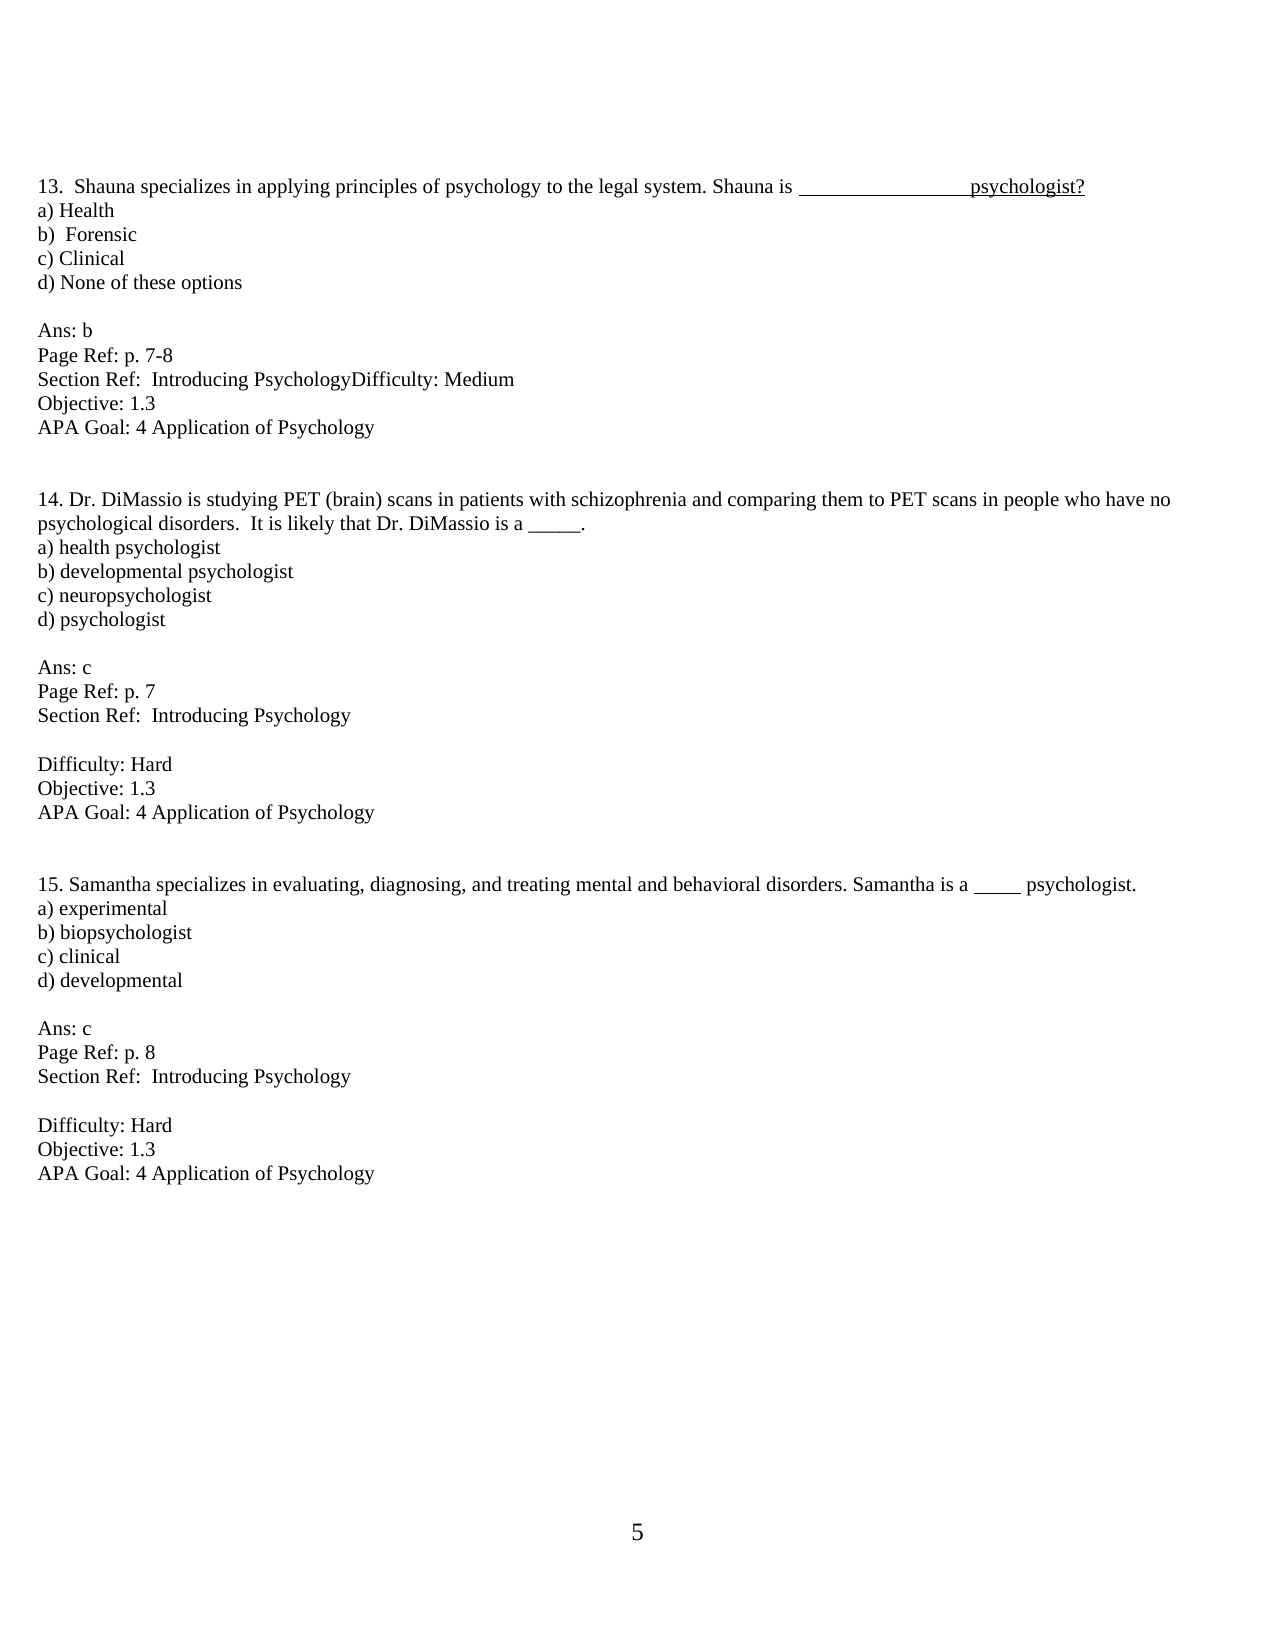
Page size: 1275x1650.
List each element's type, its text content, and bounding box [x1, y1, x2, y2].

text b) Forensic [37, 222, 1238, 246]
text Section Ref: Introducing PsychologyDifficulty: Medium [37, 367, 1238, 391]
text Objective: 1.3 [37, 391, 1238, 415]
text APA Goal: 4 Application of Psychology [37, 1161, 1238, 1185]
text Difficulty: Hard [37, 752, 1238, 776]
text APA Goal: 4 Application of Psychology [37, 415, 1238, 439]
text Page Ref: p. 7-8 [37, 342, 1238, 367]
text c) clinical [37, 944, 1238, 968]
text c) Clinical [37, 246, 1238, 270]
text b) biopsychologist [37, 920, 1238, 944]
text Page Ref: p. 7 [37, 679, 1238, 703]
text APA Goal: 4 Application of Psychology [37, 800, 1238, 824]
text Page Ref: p. 8 [37, 1040, 1238, 1064]
text Objective: 1.3 [37, 1137, 1238, 1161]
text b) developmental psychologist [37, 559, 1238, 583]
text 14. Dr. DiMassio is studying PET (brain) scans in patients with schizophrenia and comparing them to PET scans in people who have no psychological disorders. It is likely that Dr. DiMassio is a _____. [37, 487, 1238, 535]
text d) psychologist [37, 607, 1238, 631]
text c) neuropsychologist [37, 583, 1238, 607]
text Section Ref: Introducing Psychology [37, 703, 1238, 727]
text Ans: b [37, 318, 1238, 342]
text a) health psychologist [37, 535, 1238, 559]
text 13. Shauna specializes in applying principles of psychology to the legal system. Shauna is psychologist? [37, 174, 1238, 198]
text d) None of these options [37, 270, 1238, 294]
text 15. Samantha specializes in evaluating, diagnosing, and treating mental and behavioral disorders. Samantha is a psychologist. [37, 872, 1238, 896]
text Ans: c [37, 1016, 1238, 1040]
text d) developmental [37, 968, 1238, 992]
text a) experimental [37, 896, 1238, 920]
text Objective: 1.3 [37, 776, 1238, 800]
text Section Ref: Introducing Psychology [37, 1064, 1238, 1088]
text Difficulty: Hard [37, 1112, 1238, 1137]
text a) Health [37, 198, 1238, 222]
text Ans: c [37, 655, 1238, 679]
